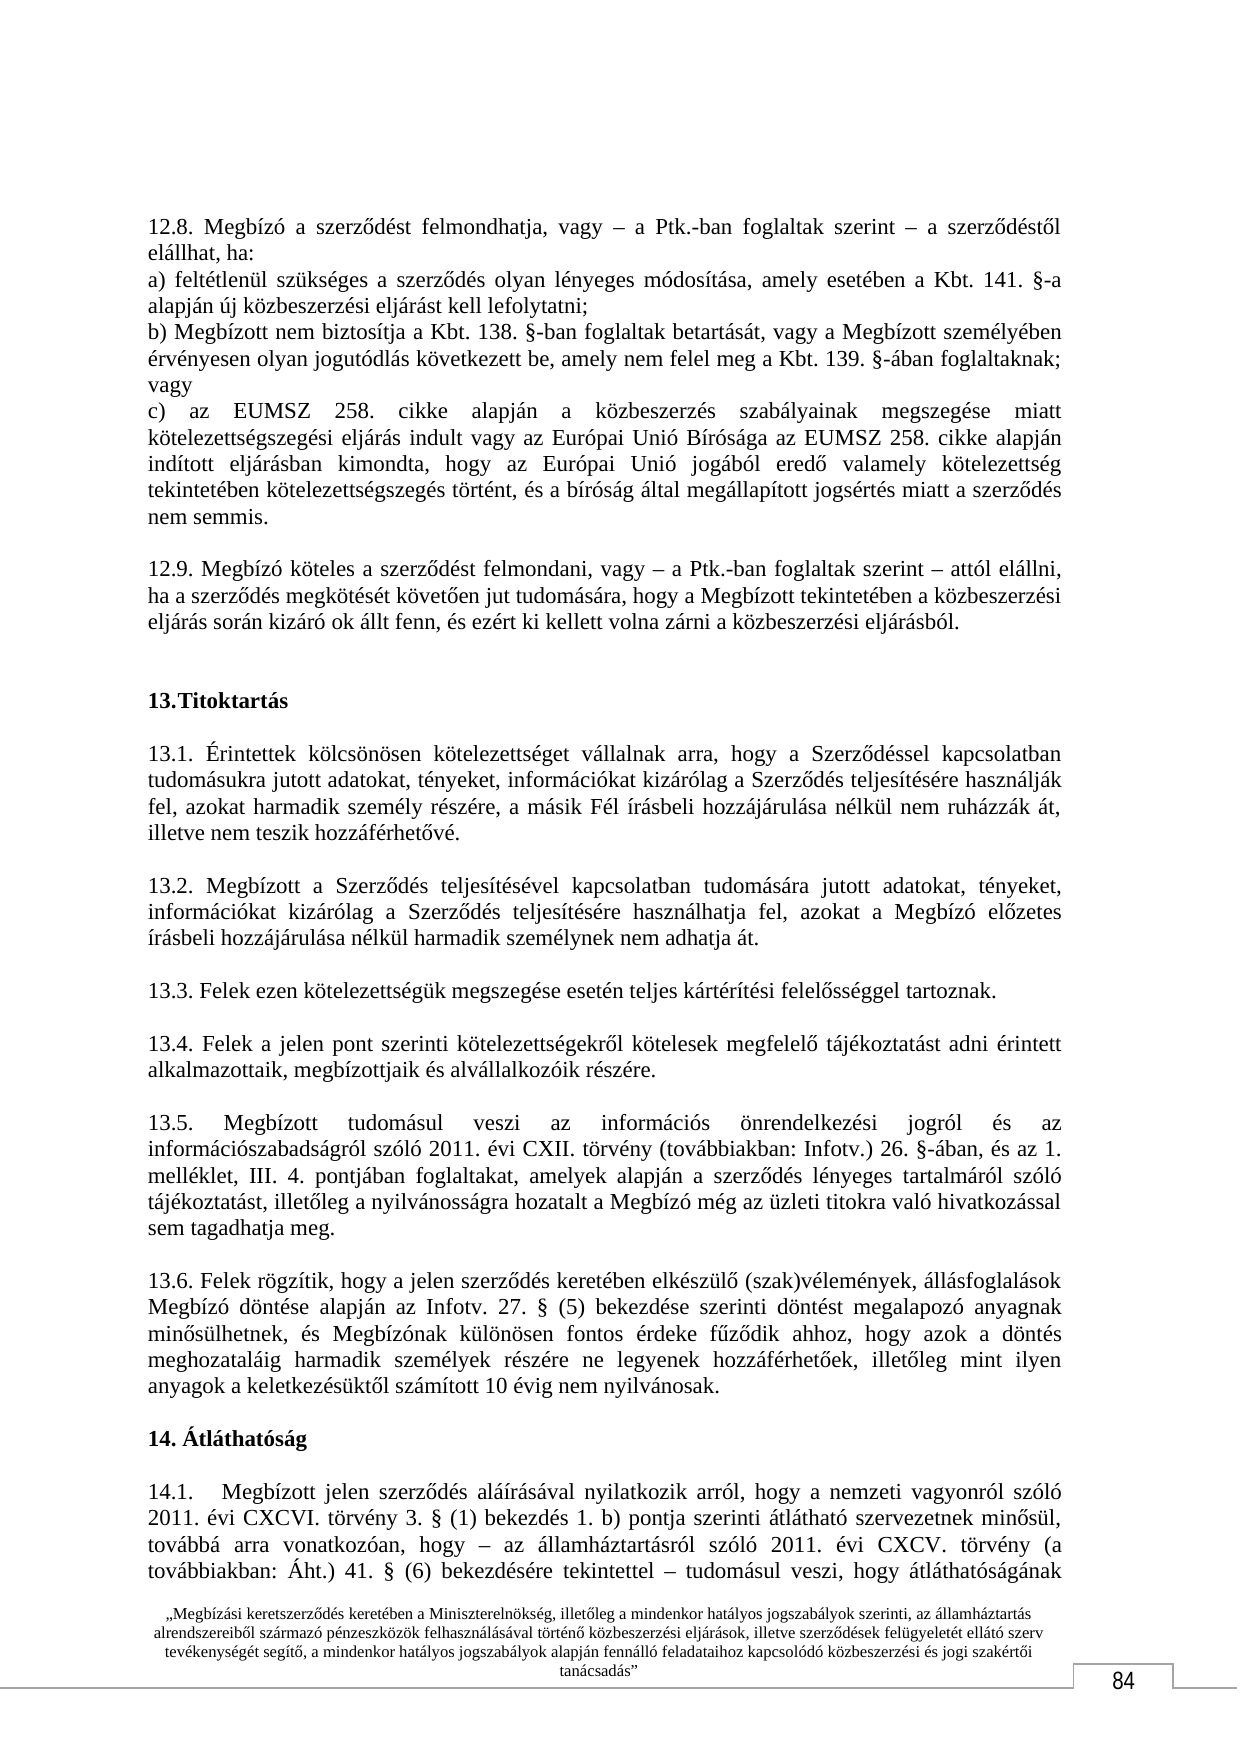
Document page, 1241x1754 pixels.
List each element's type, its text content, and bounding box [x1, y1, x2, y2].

list Titoktartás [148, 687, 1063, 714]
text b) Megbízott nem biztosítja a Kbt. 138. §-ban foglaltak betartását, vagy a Megbízott személyében érvényesen olyan jogutódlás következett be, amely nem felel meg a Kbt. 139. §-ában foglaltaknak; vagy [148, 318, 1063, 397]
text 13.5. Megbízott tudomásul veszi az információs önrendelkezési jogról és az információszabadságról szóló 2011. évi CXII. törvény (továbbiakban: Infotv.) 26. §-ában, és az 1. melléklet, III. 4. pontjában foglaltakat, amelyek alapján a szerződés lényeges tartalmáról szóló tájékoztatást, illetőleg a nyilvánosságra hozatalt a Megbízó még az üzleti titokra való hivatkozással sem tagadhatja meg. [148, 1109, 1063, 1241]
text 12.9. Megbízó köteles a szerződést felmondani, vagy – a Ptk.-ban foglaltak szerint – attól elállni, ha a szerződés megkötését követően jut tudomására, hogy a Megbízott tekintetében a közbeszerzési eljárás során kizáró ok állt fenn, és ezért ki kellett volna zárni a közbeszerzési eljárásból. [148, 556, 1063, 634]
text 13.4. Felek a jelen pont szerinti kötelezettségekről kötelesek megfelelő tájékoztatást adni érintett alkalmazottaik, megbízottjaik és alvállalkozóik részére. [148, 1030, 1063, 1083]
text 13.1. Érintettek kölcsönösen kötelezettséget vállalnak arra, hogy a Szerződéssel kapcsolatban tudomásukra jutott adatokat, tényeket, információkat kizárólag a Szerződés teljesítésére használják fel, azokat harmadik személy részére, a másik Fél írásbeli hozzájárulása nélkül nem ruházzák át, illetve nem teszik hozzáférhetővé. [148, 740, 1063, 845]
text 13.6. Felek rögzítik, hogy a jelen szerződés keretében elkészülő (szak)vélemények, állásfoglalások Megbízó döntése alapján az Infotv. 27. § (5) bekezdése szerinti döntést megalapozó anyagnak minősülhetnek, és Megbízónak különösen fontos érdeke fűződik ahhoz, hogy azok a döntés meghozataláig harmadik személyek részére ne legyenek hozzáférhetőek, illetőleg mint ilyen anyagok a keletkezésüktől számított 10 évig nem nyilvánosak. [148, 1267, 1063, 1399]
text 13.2. Megbízott a Szerződés teljesítésével kapcsolatban tudomására jutott adatokat, tényeket, információkat kizárólag a Szerződés teljesítésére használhatja fel, azokat a Megbízó előzetes írásbeli hozzájárulása nélkül harmadik személynek nem adhatja át. [148, 872, 1063, 951]
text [148, 1478, 1063, 1583]
text a) feltétlenül szükséges a szerződés olyan lényeges módosítása, amely esetében a Kbt. 141. §-a alapján új közbeszerzési eljárást kell lefolytatni; [148, 266, 1063, 318]
text 14. Átláthatóság [148, 1425, 1063, 1452]
text 12.8. Megbízó a szerződést felmondhatja, vagy – a Ptk.-ban foglaltak szerint – a szerződéstől elállhat, ha: [148, 213, 1063, 266]
text c) az EUMSZ 258. cikke alapján a közbeszerzés szabályainak megszegése miatt kötelezettségszegési eljárás indult vagy az Európai Unió Bírósága az EUMSZ 258. cikke alapján indított eljárásban kimondta, hogy az Európai Unió jogából eredő valamely kötelezettség tekintetében kötelezettségszegés történt, és a bíróság által megállapított jogsértés miatt a szerződés nem semmis. [148, 397, 1063, 529]
text 13.3. Felek ezen kötelezettségük megszegése esetén teljes kártérítési felelősséggel tartoznak. [148, 977, 1063, 1003]
